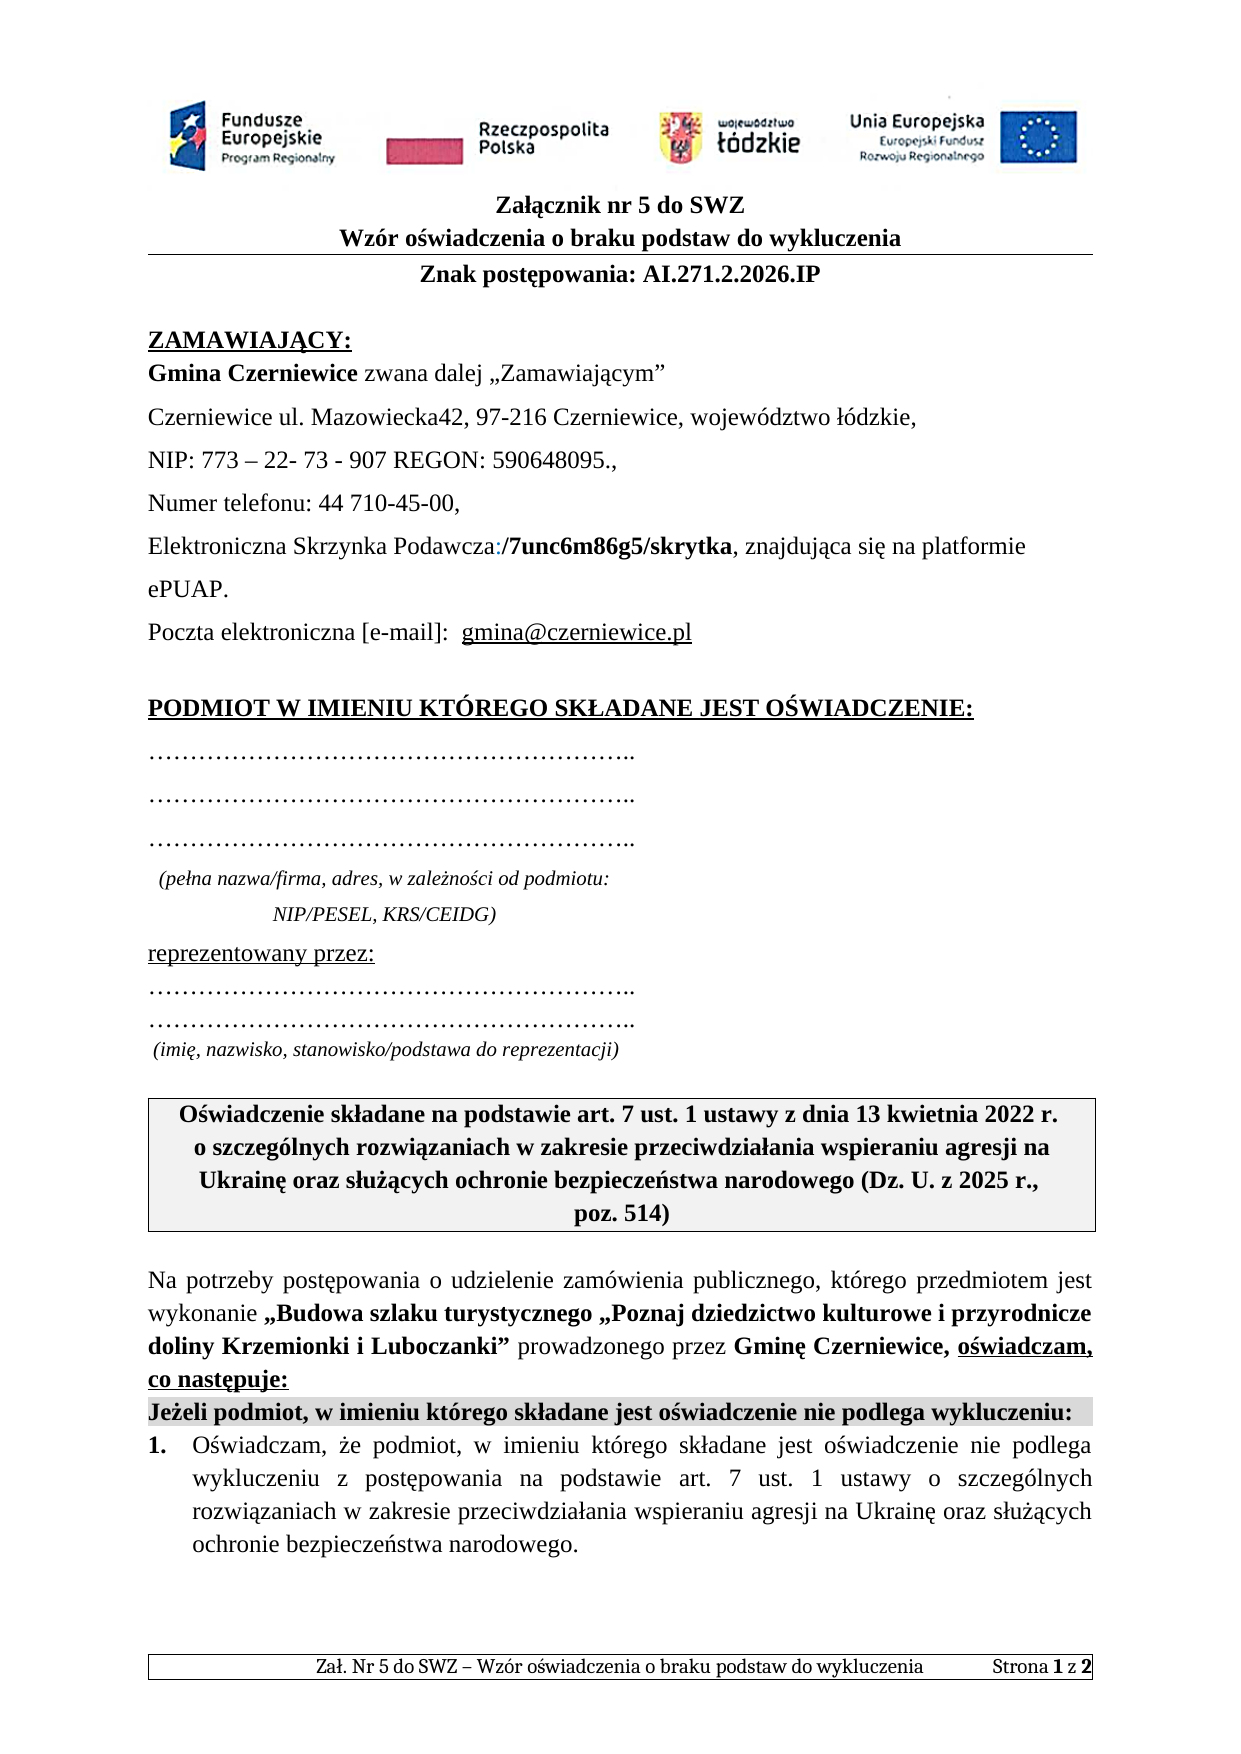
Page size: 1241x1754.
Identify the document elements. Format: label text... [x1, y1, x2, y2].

text ZAMAWIAJĄCY: [148, 325, 1093, 354]
text Poczta elektroniczna [e-mail]: gmina@czerniewice.pl [148, 617, 1093, 646]
text Na potrzeby postępowania o udzielenie zamówienia publicznego, którego przedmiotem jest wykonanie „Budowa szlaku turystycznego „Poznaj dziedzictwo kulturowe i przyrodnicze doliny Krzemionki i Luboczanki” prowadzonego przez Gminę Czerniewice, oświadczam, co następuje: [148, 1265, 1093, 1393]
picture [147, 76, 1093, 191]
text Załącznik nr 5 do SWZ [148, 191, 1093, 219]
text reprezentowany przez: [148, 938, 1093, 967]
text PODMIOT W IMIENIU KTÓREGO SKŁADANE JEST OŚWIADCZENIE: [148, 693, 1093, 722]
text NIP: 773 – 22- 73 - 907 REGON: 590648095., [148, 445, 1093, 473]
list Oświadczam, że podmiot, w imieniu którego składane jest oświadczenie nie podlega wykluczeniu z postępowania na podstawie art. 7 ust. 1 ustawy o szczególnych rozwiązaniach w zakresie przeciwdziałania wspieraniu agresji na Ukrainę oraz służących ochronie bezpieczeństwa narodowego. [148, 1430, 1093, 1558]
text Czerniewice ul. Mazowiecka42, 97-216 Czerniewice, województwo łódzkie, [148, 402, 1093, 430]
text Gmina Czerniewice zwana dalej „Zamawiającym” [148, 358, 1093, 387]
text ………………………………………………….. [148, 1004, 651, 1033]
text Elektroniczna Skrzynka Podawcza:/7unc6m86g5/skrytka, znajdująca się na platformie ePUAP. [148, 531, 1093, 603]
text Numer telefonu: 44 710-45-00, [148, 488, 1093, 517]
text ………………………………………………….. [148, 823, 651, 851]
text Wzór oświadczenia o braku podstaw do wykluczenia [148, 223, 1093, 254]
text Znak postępowania: AI.271.2.2026.IP [148, 259, 1093, 288]
text (imię, nazwisko, stanowisko/podstawa do reprezentacji) [148, 1037, 1093, 1061]
table_header Oświadczenie składane na podstawie art. 7 ust. 1 ustawy z dnia 13 kwietnia 2022 r. o szczególnych rozwiązaniach w zakresie przeciwdziałania wspieraniu agresji na Ukrainę oraz służących ochronie bezpieczeństwa narodowego (Dz. U. z 2025 r., poz. 514) [149, 1099, 1095, 1231]
text Jeżeli podmiot, w imieniu którego składane jest oświadczenie nie podlega wykluczeniu: [148, 1397, 1093, 1426]
text ………………………………………………….. [148, 736, 651, 765]
text ………………………………………………….. [148, 779, 651, 808]
text ………………………………………………….. [148, 971, 651, 1000]
text (pełna nazwa/firma, adres, w zależności od podmiotu: NIP/PESEL, KRS/CEIDG) [148, 866, 621, 926]
